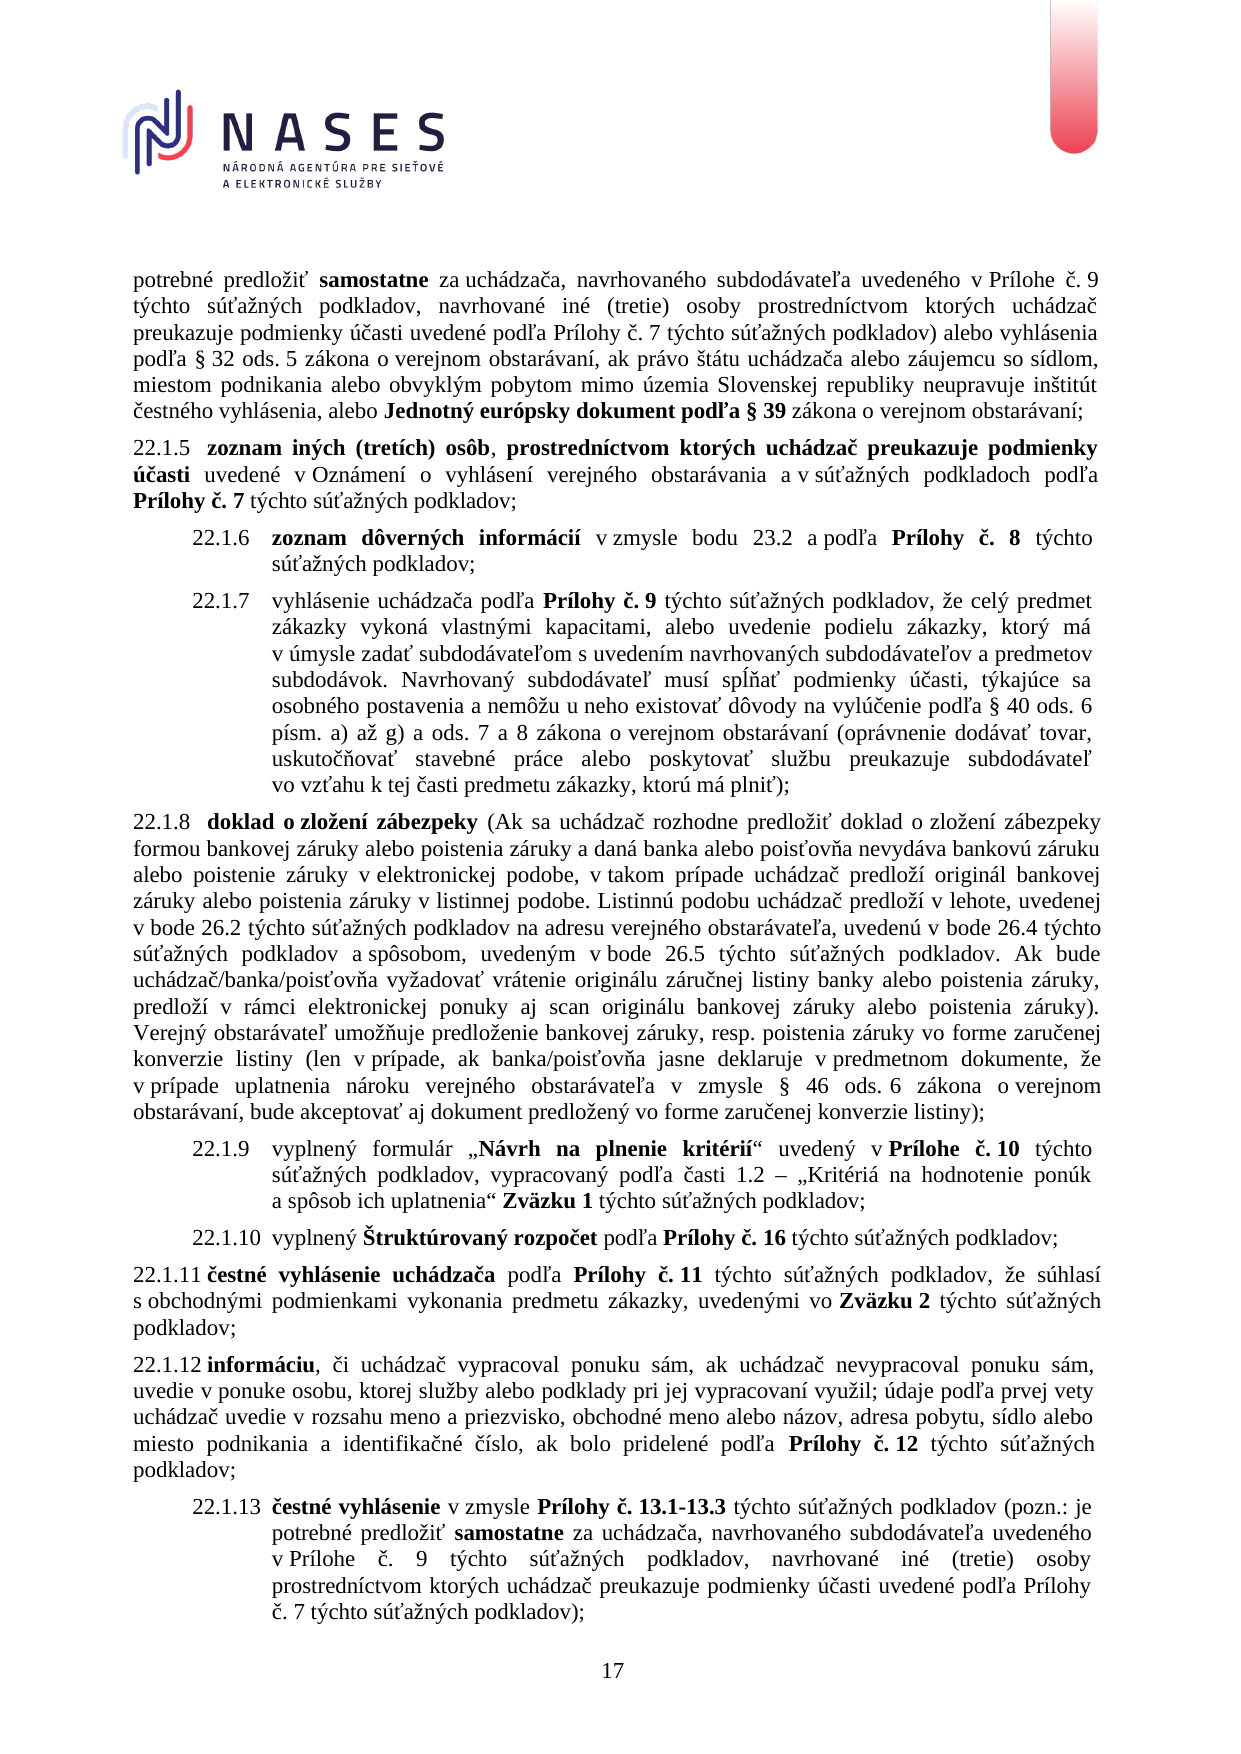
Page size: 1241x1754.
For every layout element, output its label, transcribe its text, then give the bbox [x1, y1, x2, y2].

picture [92, 23, 467, 254]
subtitle čestné vyhlásenie v zmysle Prílohy č. 13.1-13.3 týchto súťažných podkladov (pozn.: je potrebné predložiť samostatne za uchádzača, navrhovaného subdodávateľa uvedeného v Prílohe č. 9 týchto súťažných podkladov, navrhované iné (tretie) osoby prostredníctvom ktorých uchádzač preukazuje podmienky účasti uvedené podľa Prílohy č. 7 týchto súťažných podkladov); [192, 1493, 1092, 1624]
picture [1037, 0, 1115, 157]
subtitle vyplnený formulár „Návrh na plnenie kritérií“ uvedený v Prílohe č. 10 týchto súťažných podkladov, vypracovaný podľa časti 1.2 – „Kritériá na hodnotenie ponúk a spôsob ich uplatnenia“ Zväzku 1 týchto súťažných podkladov; [192, 1135, 1092, 1214]
subtitle zoznam iných (tretích) osôb, prostredníctvom ktorých uchádzač preukazuje podmienky účasti uvedené v Oznámení o vyhlásení verejného obstarávania a v súťažných podkladoch podľa Prílohy č. 7 týchto súťažných podkladov; [133, 434, 1098, 513]
subtitle informáciu, či uchádzač vypracoval ponuku sám, ak uchádzač nevypracoval ponuku sám, uvedie v ponuke osobu, ktorej služby alebo podklady pri jej vypracovaní využil; údaje podľa prvej vety uchádzač uvedie v rozsahu meno a priezvisko, obchodné meno alebo názov, adresa pobytu, sídlo alebo miesto podnikania a identifikačné číslo, ak bolo pridelené podľa Prílohy č. 12 týchto súťažných podkladov; [133, 1351, 1095, 1482]
subtitle zoznam dôverných informácií v zmysle bodu 23.2 a podľa Prílohy č. 8 týchto súťažných podkladov; [192, 524, 1092, 577]
subtitle doklad o zložení zábezpeky (Ak sa uchádzač rozhodne predložiť doklad o zložení zábezpeky formou bankovej záruky alebo poistenia záruky a daná banka alebo poisťovňa nevydáva bankovú záruku alebo poistenie záruky v elektronickej podobe, v takom prípade uchádzač predloží originál bankovej záruky alebo poistenia záruky v listinnej podobe. Listinnú podobu uchádzač predloží v lehote, uvedenej v bode 26.2 týchto súťažných podkladov na adresu verejného obstarávateľa, uvedenú v bode 26.4 týchto súťažných podkladov a spôsobom, uvedeným v bode 26.5 týchto súťažných podkladov. Ak bude uchádzač/banka/poisťovňa vyžadovať vrátenie originálu záručnej listiny banky alebo poistenia záruky, predloží v rámci elektronickej ponuky aj scan originálu bankovej záruky alebo poistenia záruky). Verejný obstarávateľ umožňuje predloženie bankovej záruky, resp. poistenia záruky vo forme zaručenej konverzie listiny (len v prípade, ak banka/poisťovňa jasne deklaruje v predmetnom dokumente, že v prípade uplatnenia nároku verejného obstarávateľa v zmysle § 46 ods. 6 zákona o verejnom obstarávaní, bude akceptovať aj dokument predložený vo forme zaručenej konverzie listiny); [133, 808, 1101, 1124]
subtitle čestné vyhlásenie uchádzača podľa Prílohy č. 11 týchto súťažných podkladov, že súhlasí s obchodnými podmienkami vykonania predmetu zákazky, uvedenými vo Zväzku 2 týchto súťažných podkladov; [133, 1261, 1101, 1340]
subtitle vyplnený Štruktúrovaný rozpočet podľa Prílohy č. 16 týchto súťažných podkladov; [192, 1224, 1092, 1251]
subtitle vyhlásenie uchádzača podľa Prílohy č. 9 týchto súťažných podkladov, že celý predmet zákazky vykoná vlastnými kapacitami, alebo uvedenie podielu zákazky, ktorý má v úmysle zadať subdodávateľom s uvedením navrhovaných subdodávateľov a predmetov subdodávok. Navrhovaný subdodávateľ musí spĺňať podmienky účasti, týkajúce sa osobného postavenia a nemôžu u neho existovať dôvody na vylúčenie podľa § 40 ods. 6 písm. a) až g) a ods. 7 a 8 zákona o verejnom obstarávaní (oprávnenie dodávať tovar, uskutočňovať stavebné práce alebo poskytovať službu preukazuje subdodávateľ vo vzťahu k tej časti predmetu zákazky, ktorú má plniť); [192, 587, 1092, 798]
